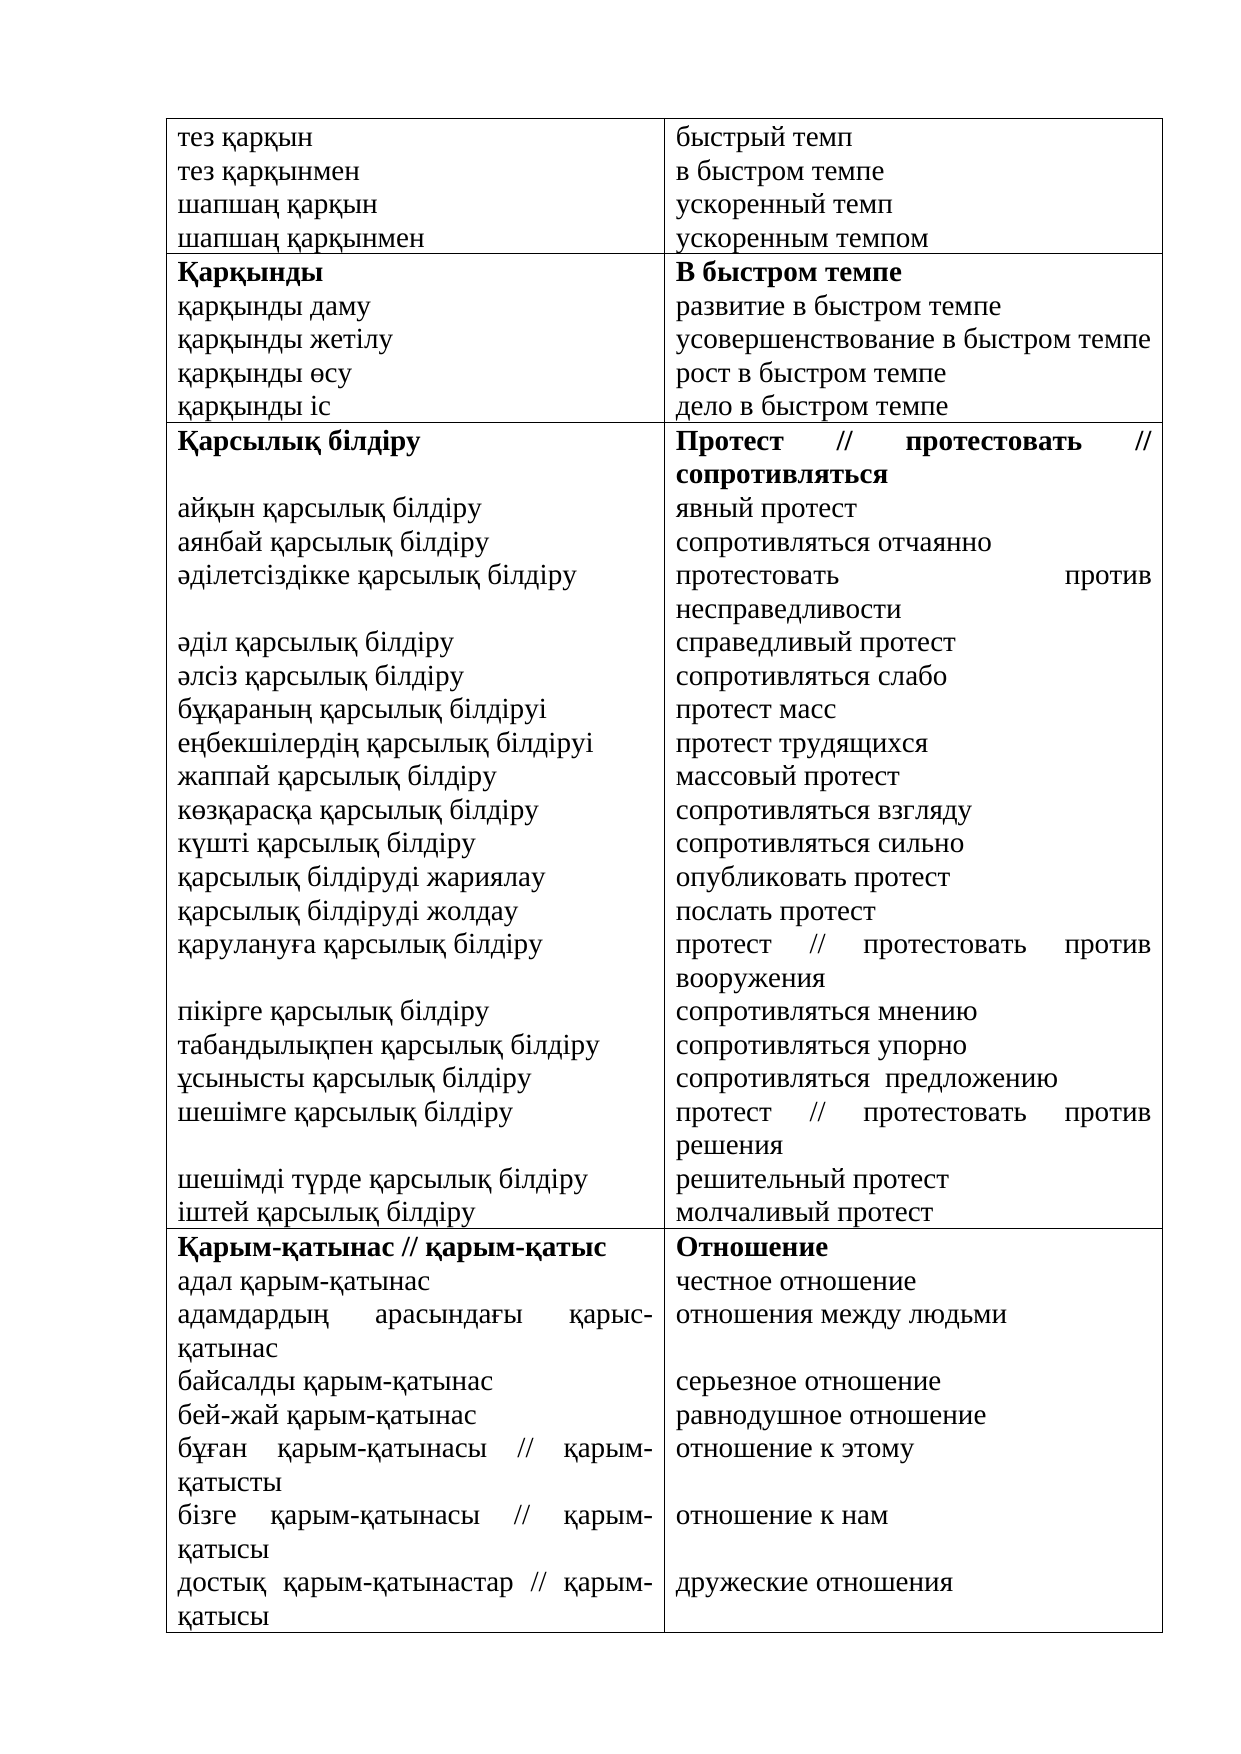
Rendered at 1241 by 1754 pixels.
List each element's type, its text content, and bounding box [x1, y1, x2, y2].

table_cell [665, 119, 1162, 253]
table_cell В быстром темпе развитие в быстром темпе усовершенствование в быстром темпе рост в быстром темпе дело в быстром темпе [665, 254, 1162, 422]
table_cell Қарсылық білдіру айқын қарсылық білдіру аянбай қарсылық білдіру әділетсіздікке қарсылық білдіру әділ қарсылық білдіру әлсіз қарсылық білдіру бұқараның қарсылық білдіруі еңбекшілердің қарсылық білдіруі жаппай қарсылық білдіру көзқарасқа қарсылық білдіру күшті қарсылық білдіру қарсылық білдіруді жариялау қарсылық білдіруді жолдау қарулануға қарсылық білдіру пікірге қарсылық білдіру табандылықпен қарсылық білдіру ұсынысты қарсылық білдіру шешімге қарсылық білдіру шешімді түрде қарсылық білдіру іштей қарсылық білдіру [167, 423, 664, 1228]
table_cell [167, 1229, 664, 1632]
table_cell Қарқынды қарқынды даму қарқынды жетілу қарқынды өсу қарқынды іс [167, 254, 664, 422]
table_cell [167, 119, 664, 253]
table_cell Протест // протестовать // сопротивляться явный протест сопротивляться отчаянно протестовать против несправедливости справедливый протест сопротивляться слабо протест масс протест трудящихся массовый протест сопротивляться взгляду сопротивляться сильно опубликовать протест послать протест протест // протестовать против вооружения сопротивляться мнению сопротивляться упорно сопротивляться предложению протест // протестовать против решения решительный протест молчаливый протест [665, 423, 1162, 1228]
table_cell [665, 1229, 1162, 1632]
